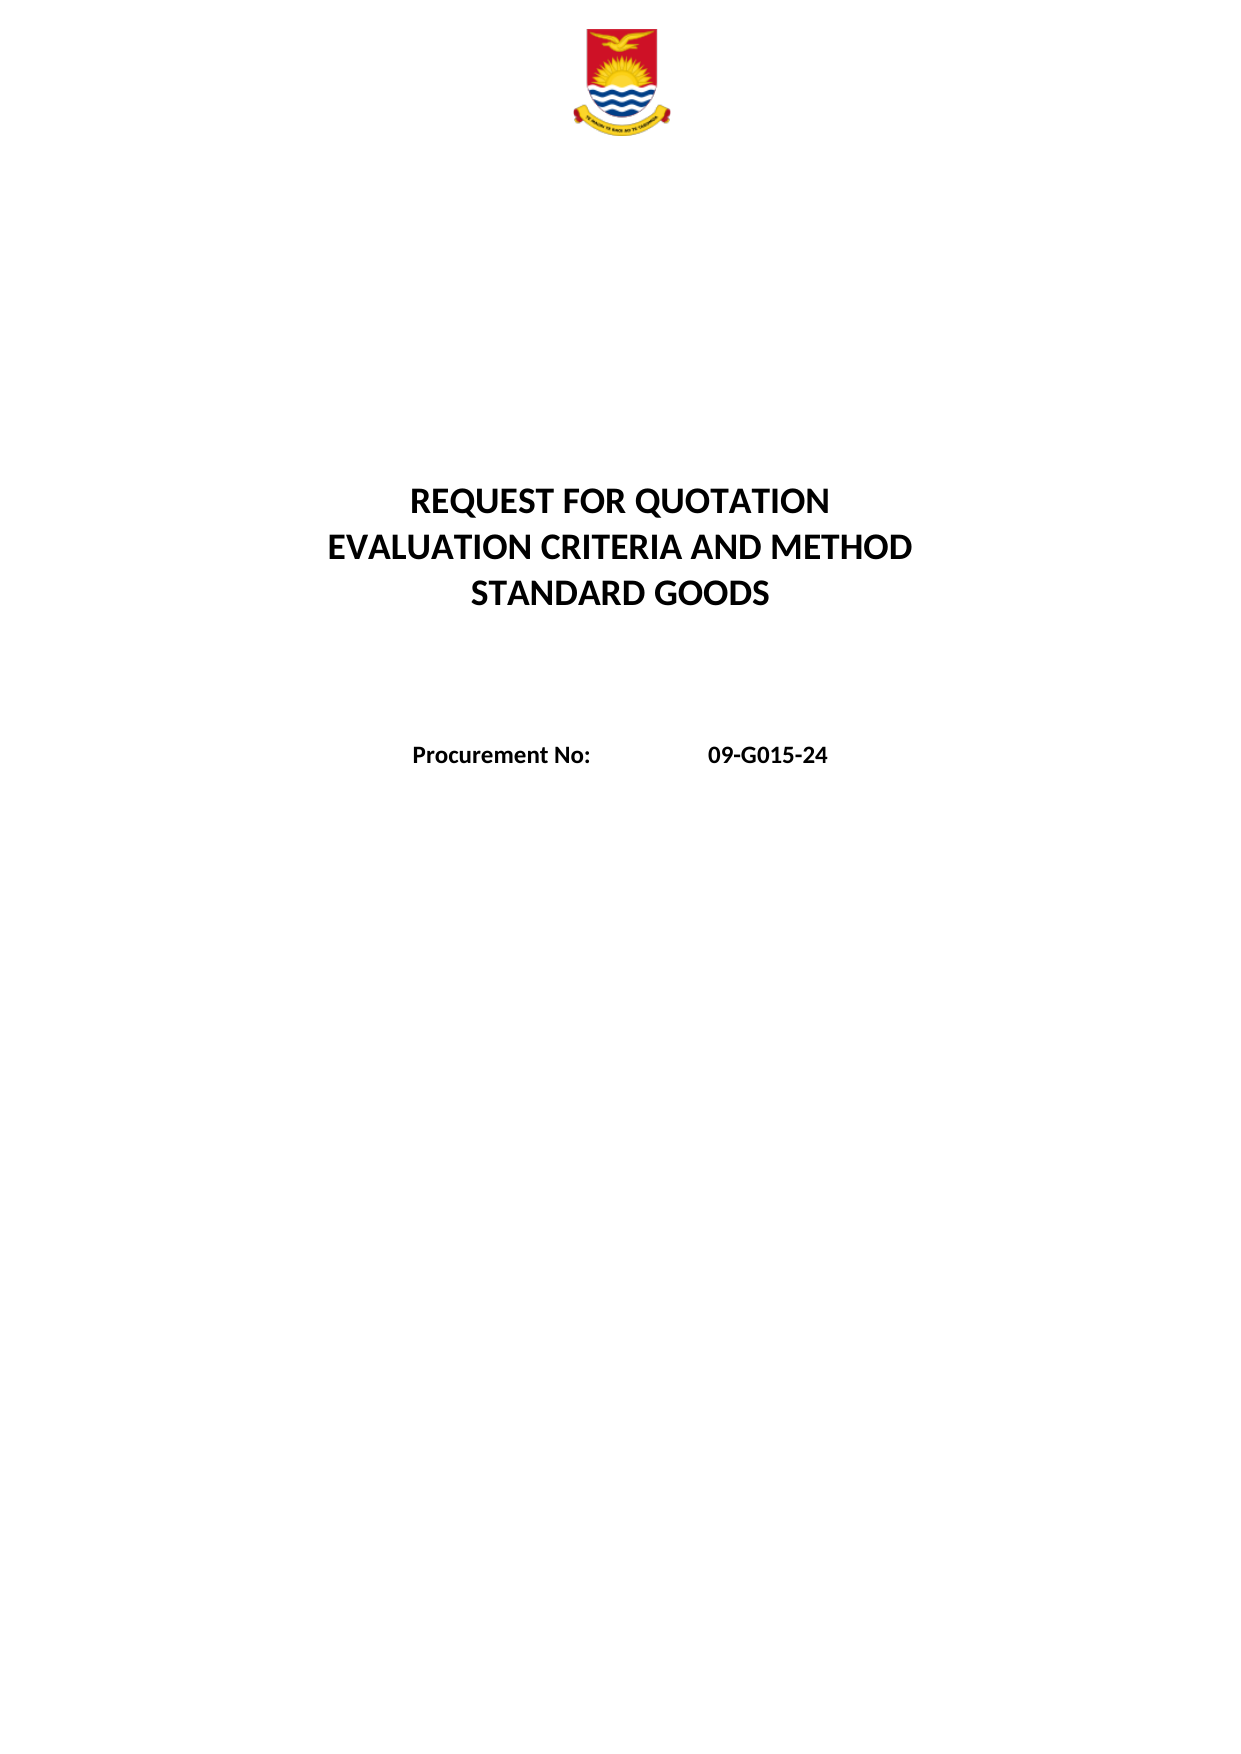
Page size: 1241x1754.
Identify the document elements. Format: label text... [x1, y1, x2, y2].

picture [573, 29, 671, 136]
subtitle Procurement No: 09-G015-24 [120, 739, 1120, 770]
subtitle REQUEST FOR QUOTATION EVALUATION CRITERIA AND METHOD STANDARD GOODS [120, 477, 1120, 614]
